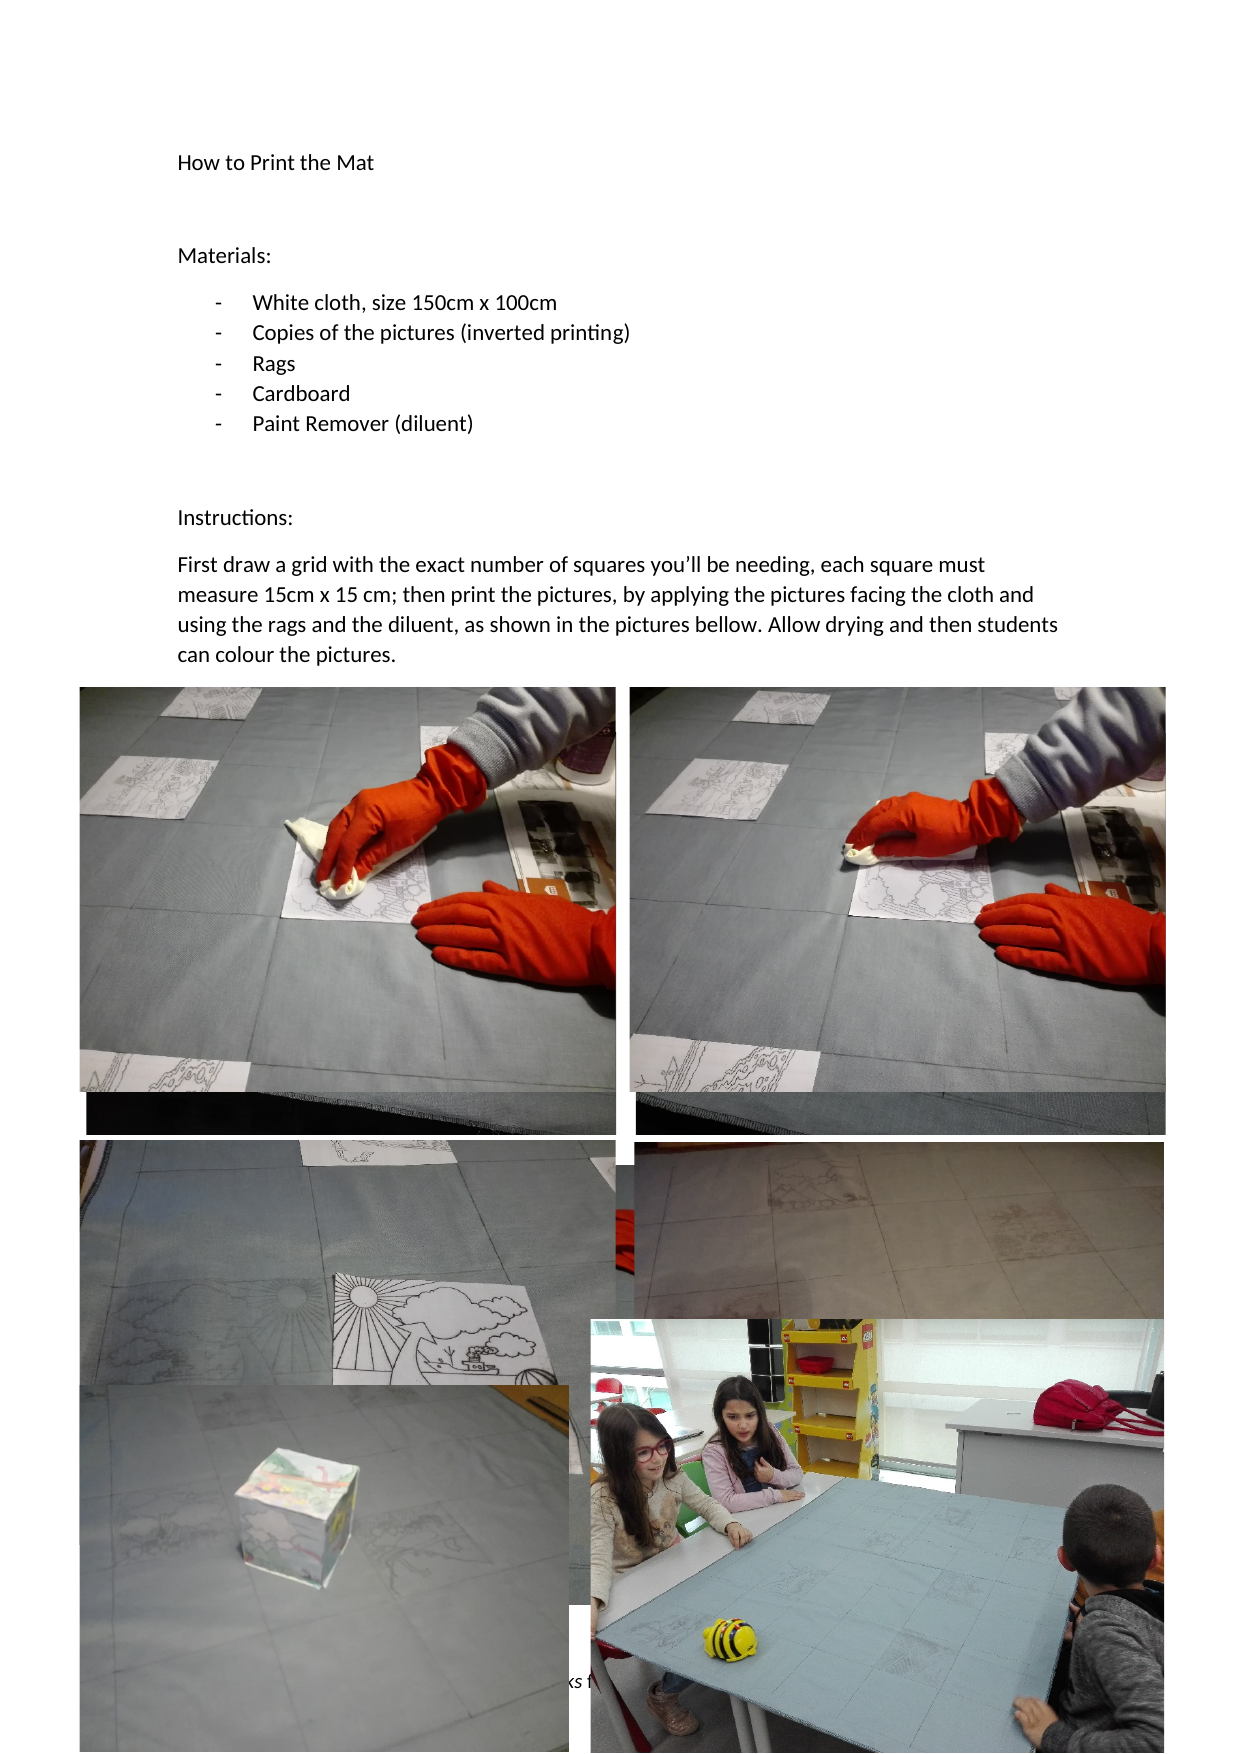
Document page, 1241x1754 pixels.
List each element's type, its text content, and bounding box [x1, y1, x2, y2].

text Instructions: [177, 503, 1063, 531]
list Copies of the pictures (inverted printing) [215, 318, 1063, 346]
list White cloth, size 150cm x 100cm [215, 288, 1063, 316]
picture [78, 1140, 1165, 1751]
text Materials: [177, 241, 1063, 269]
list Rags [215, 349, 1063, 377]
text How to Print the Mat [177, 148, 1063, 176]
list Paint Remover (diluent) [215, 409, 1063, 437]
text First draw a grid with the exact number of squares you’ll be needing, each square must measure 15cm x 15 cm; then print the pictures, by applying the pictures facing the cloth and using the rags and the diluent, as shown in the pictures bellow. Allow drying and then students can colour the pictures. [177, 550, 1063, 668]
picture [78, 687, 617, 1133]
picture [628, 687, 1166, 1134]
list Cardboard [215, 379, 1063, 407]
